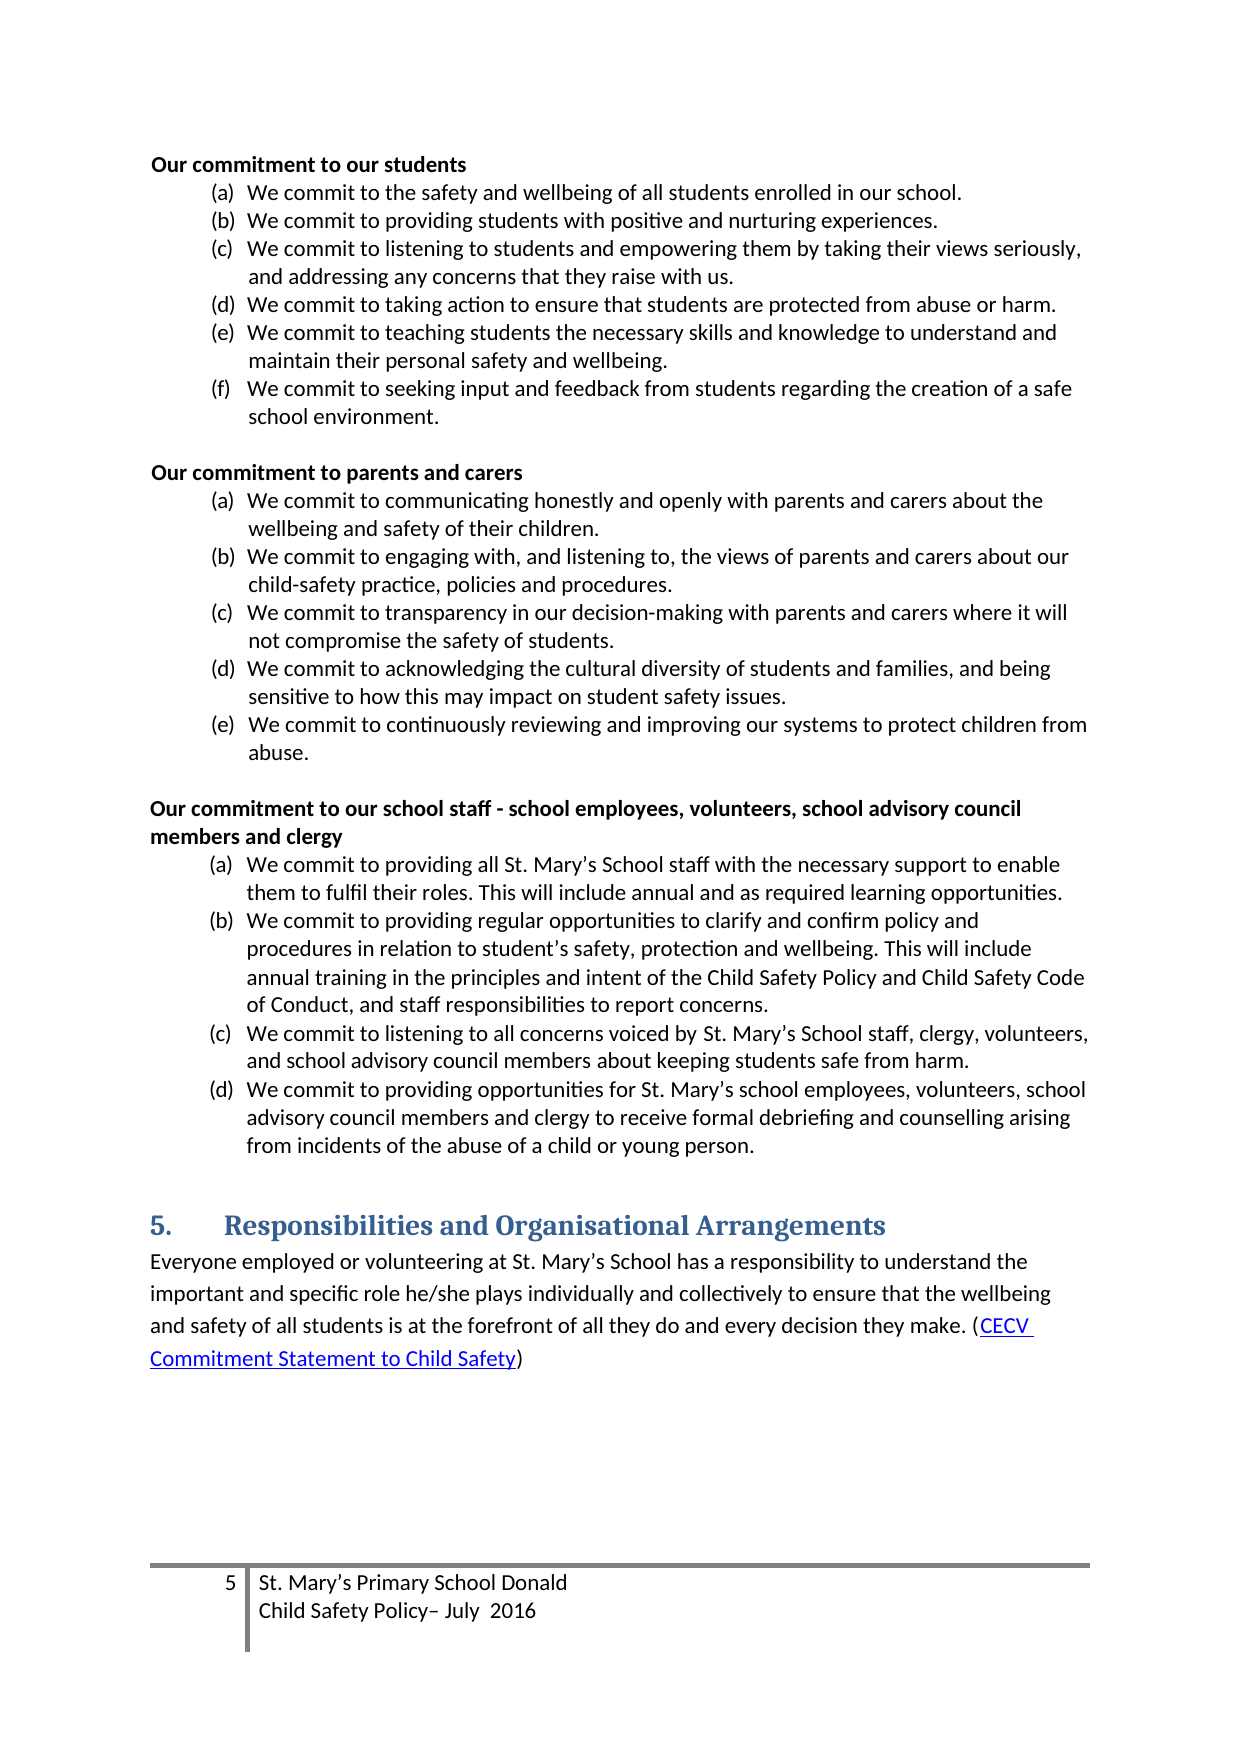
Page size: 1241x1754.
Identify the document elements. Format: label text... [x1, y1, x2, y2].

list We commit to taking action to ensure that students are protected from abuse or harm. [211, 290, 1090, 318]
list Our commitment to parents and carers [151, 458, 1090, 486]
list We commit to providing students with positive and nurturing experiences. [211, 206, 1090, 234]
list We commit to communicating honestly and openly with parents and carers about the wellbeing and safety of their children. [211, 486, 1090, 542]
list Our commitment to our school staff - school employees, volunteers, school advisory council members and clergy [150, 794, 1090, 851]
list We commit to listening to students and empowering them by taking their views seriously, and addressing any concerns that they raise with us. [211, 234, 1090, 290]
list We commit to providing opportunities for St. Mary’s school employees, volunteers, school advisory council members and clergy to receive formal debriefing and counselling arising from incidents of the abuse of a child or young person. [209, 1075, 1090, 1159]
list We commit to providing regular opportunities to clarify and confirm policy and procedures in relation to student’s safety, protection and wellbeing. This will include annual training in the principles and intent of the Child Safety Policy and Child Safety Code of Conduct, and staff responsibilities to report concerns. [209, 907, 1090, 1019]
list We commit to engaging with, and listening to, the views of parents and carers about our child-safety practice, policies and procedures. [211, 542, 1090, 598]
list Our commitment to our students [151, 150, 1090, 178]
list We commit to the safety and wellbeing of all students enrolled in our school. [211, 178, 1090, 206]
list We commit to listening to all concerns voiced by St. Mary’s School staff, clergy, volunteers, and school advisory council members about keeping students safe from harm. [209, 1019, 1090, 1075]
text Everyone employed or volunteering at St. Mary’s School has a responsibility to understand the important and specific role he/she plays individually and collectively to ensure that the wellbeing and safety of all students is at the forefront of all they do and every decision they make. (CECV Commitment Statement to Child Safety) [150, 1247, 1090, 1372]
list We commit to providing all St. Mary’s School staff with the necessary support to enable them to fulfil their roles. This will include annual and as required learning opportunities. [209, 851, 1090, 907]
list We commit to acknowledging the cultural diversity of students and families, and being sensitive to how this may impact on student safety issues. [211, 654, 1090, 710]
list We commit to seeking input and feedback from students regarding the creation of a safe school environment. [211, 374, 1090, 430]
list We commit to continuously reviewing and improving our systems to protect children from abuse. [211, 710, 1090, 766]
list We commit to transparency in our decision-making with parents and carers where it will not compromise the safety of students. [211, 598, 1090, 654]
list We commit to teaching students the necessary skills and knowledge to understand and maintain their personal safety and wellbeing. [211, 318, 1090, 374]
subtitle Responsibilities and Organisational Arrangements [150, 1209, 1090, 1242]
